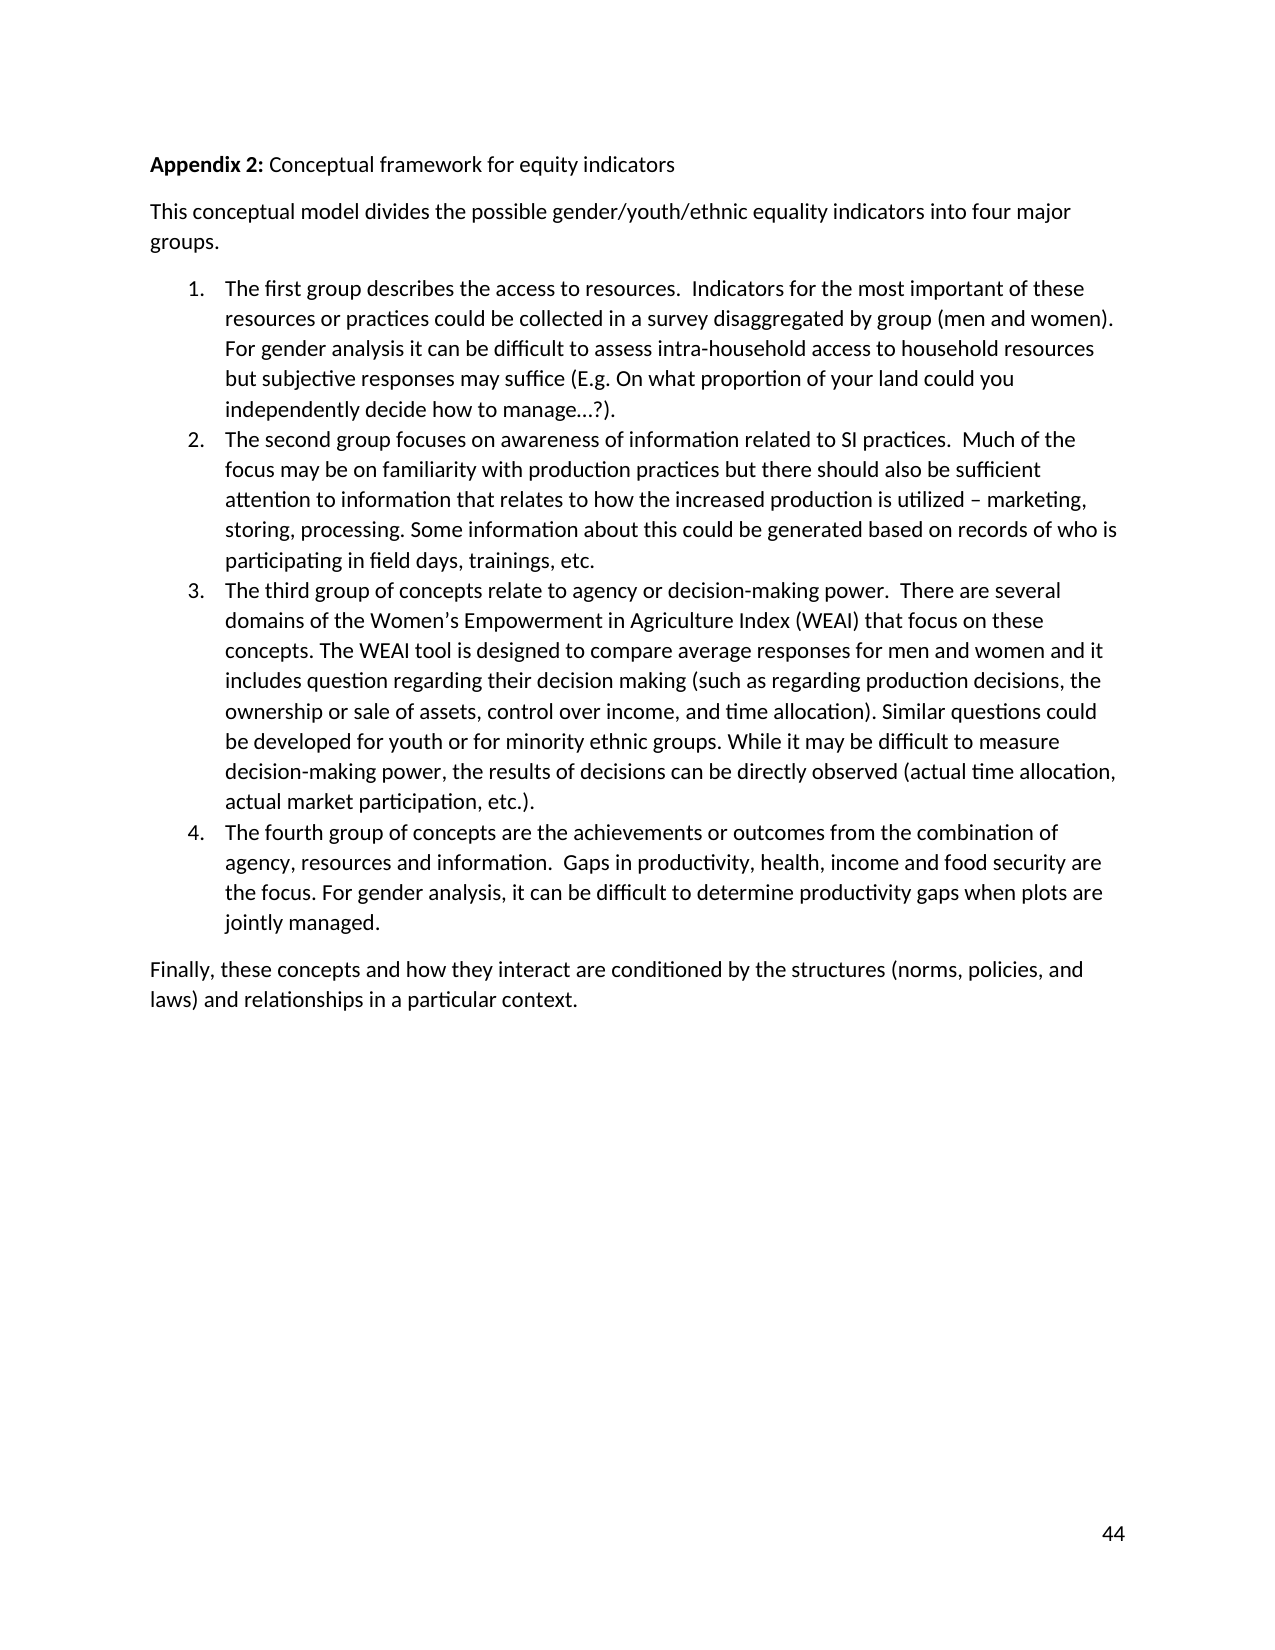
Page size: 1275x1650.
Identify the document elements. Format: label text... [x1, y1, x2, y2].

list The first group describes the access to resources. Indicators for the most important of these resources or practices could be collected in a survey disaggregated by group (men and women). For gender analysis it can be difficult to assess intra-household access to household resources but subjective responses may suffice (E.g. On what proportion of your land could you independently decide how to manage…?). [187, 274, 1125, 423]
list The third group of concepts relate to agency or decision-making power. There are several domains of the Women’s Empowerment in Agriculture Index (WEAI) that focus on these concepts. The WEAI tool is designed to compare average responses for men and women and it includes question regarding their decision making (such as regarding production decisions, the ownership or sale of assets, control over income, and time allocation). Similar questions could be developed for youth or for minority ethnic groups. While it may be difficult to measure decision-making power, the results of decisions can be directly observed (actual time allocation, actual market participation, etc.). [187, 576, 1125, 816]
text Appendix 2: Conceptual framework for equity indicators [150, 150, 1125, 178]
list The second group focuses on awareness of information related to SI practices. Much of the focus may be on familiarity with production practices but there should also be sufficient attention to information that relates to how the increased production is utilized – marketing, storing, processing. Some information about this could be generated based on records of who is participating in field days, trainings, etc. [187, 425, 1125, 574]
list The fourth group of concepts are the achievements or outcomes from the combination of agency, resources and information. Gaps in productivity, health, income and food security are the focus. For gender analysis, it can be difficult to determine productivity gaps when plots are jointly managed. [187, 818, 1125, 936]
text Finally, these concepts and how they interact are conditioned by the structures (norms, policies, and laws) and relationships in a particular context. [150, 955, 1125, 1013]
text This conceptual model divides the possible gender/youth/ethnic equality indicators into four major groups. [150, 197, 1125, 255]
